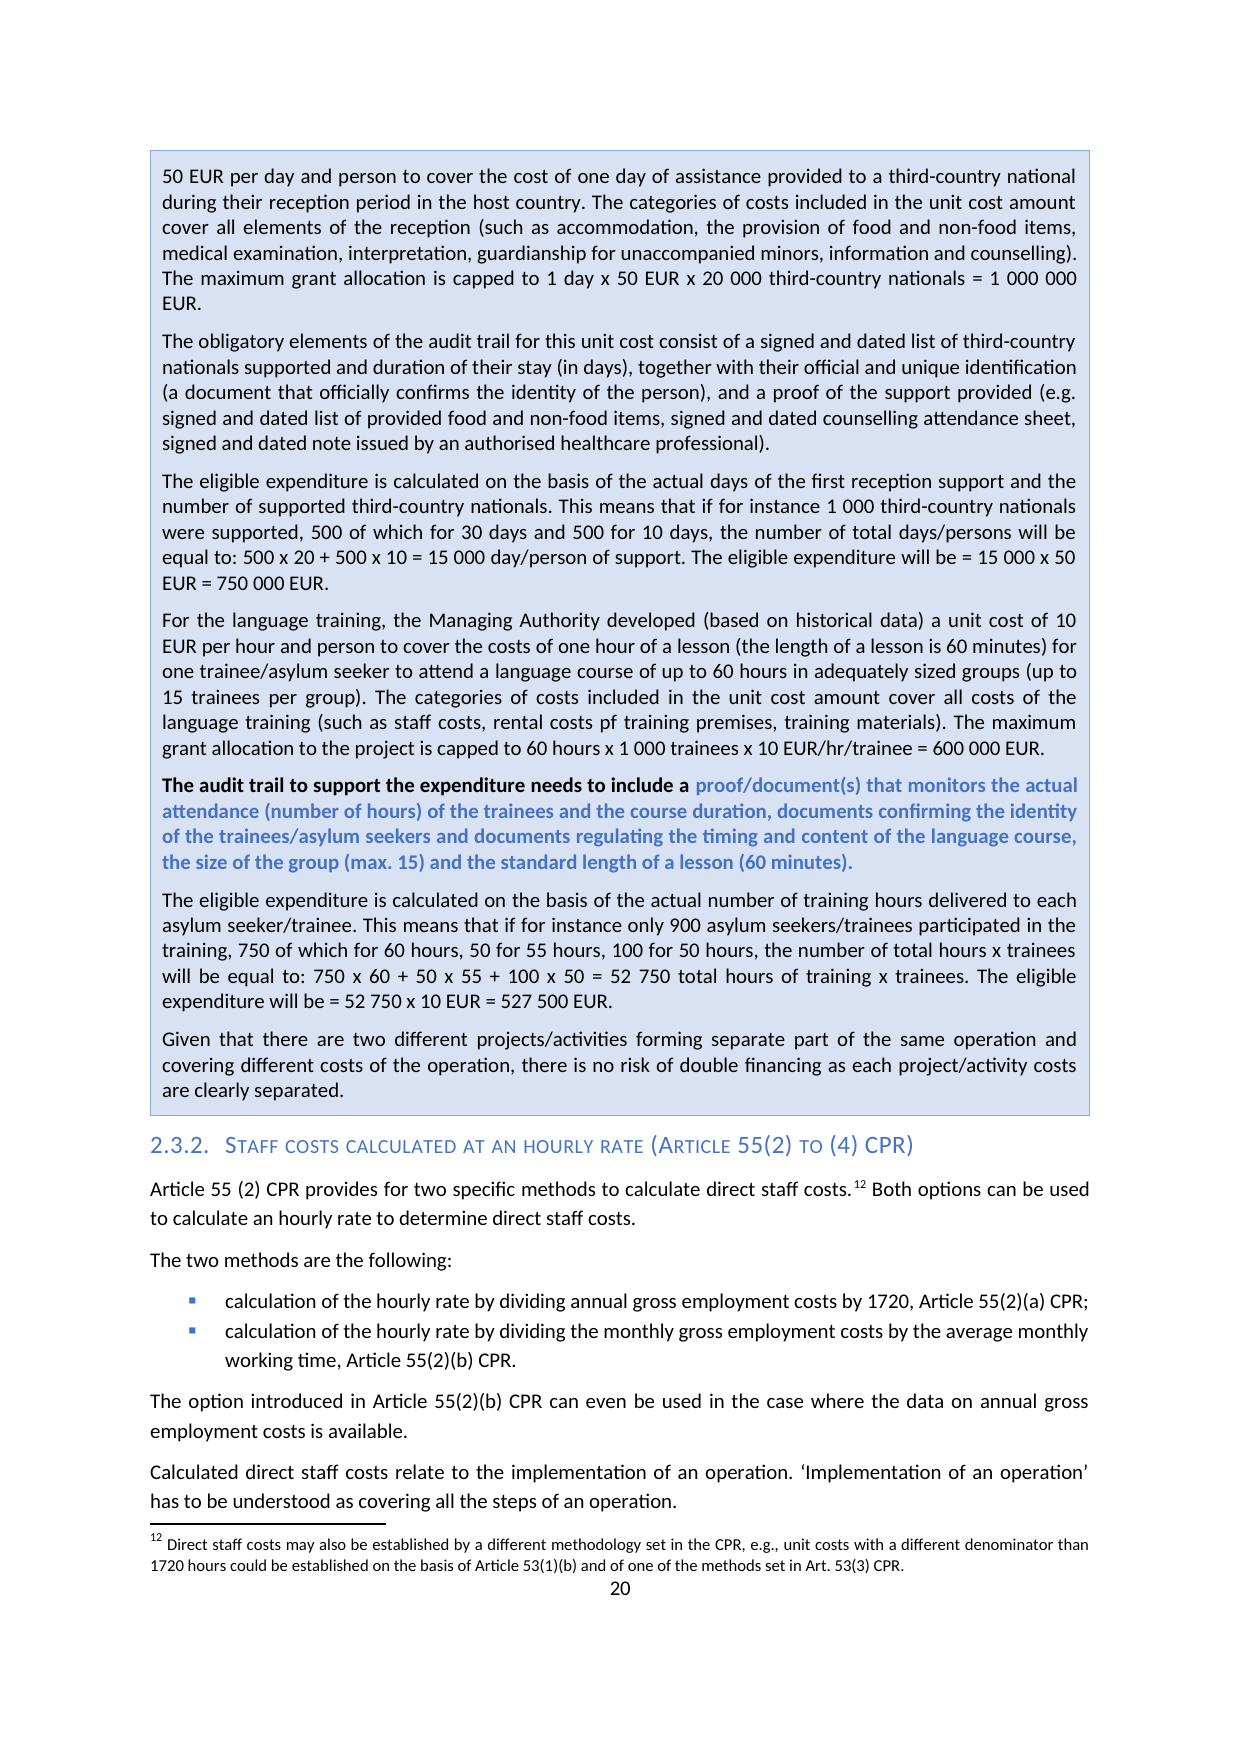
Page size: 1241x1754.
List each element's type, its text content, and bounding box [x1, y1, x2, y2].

list calculation of the hourly rate by dividing annual gross employment costs by 1720, Article 55(2)(a) CPR; [187, 1289, 1090, 1314]
list calculation of the hourly rate by dividing the monthly gross employment costs by the average monthly working time, Article 55(2)(b) CPR. [187, 1318, 1090, 1372]
subtitle Staff costs calculated at an hourly rate (Article 55(2) to (4) CPR) [150, 1129, 1090, 1159]
text The option introduced in Article 55(2)(b) CPR can even be used in the case where the data on annual gross employment costs is available. [150, 1389, 1090, 1443]
text Article 55 (2) CPR provides for two specific methods to calculate direct staff costs. Both options can be used to calculate an hourly rate to determine direct staff costs. [150, 1176, 1090, 1231]
text The two methods are the following: [150, 1247, 1090, 1272]
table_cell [151, 151, 1089, 1115]
text Calculated direct staff costs relate to the implementation of an operation. ‘Implementation of an operation’ has to be understood as covering all the steps of an operation. [150, 1459, 1090, 1514]
